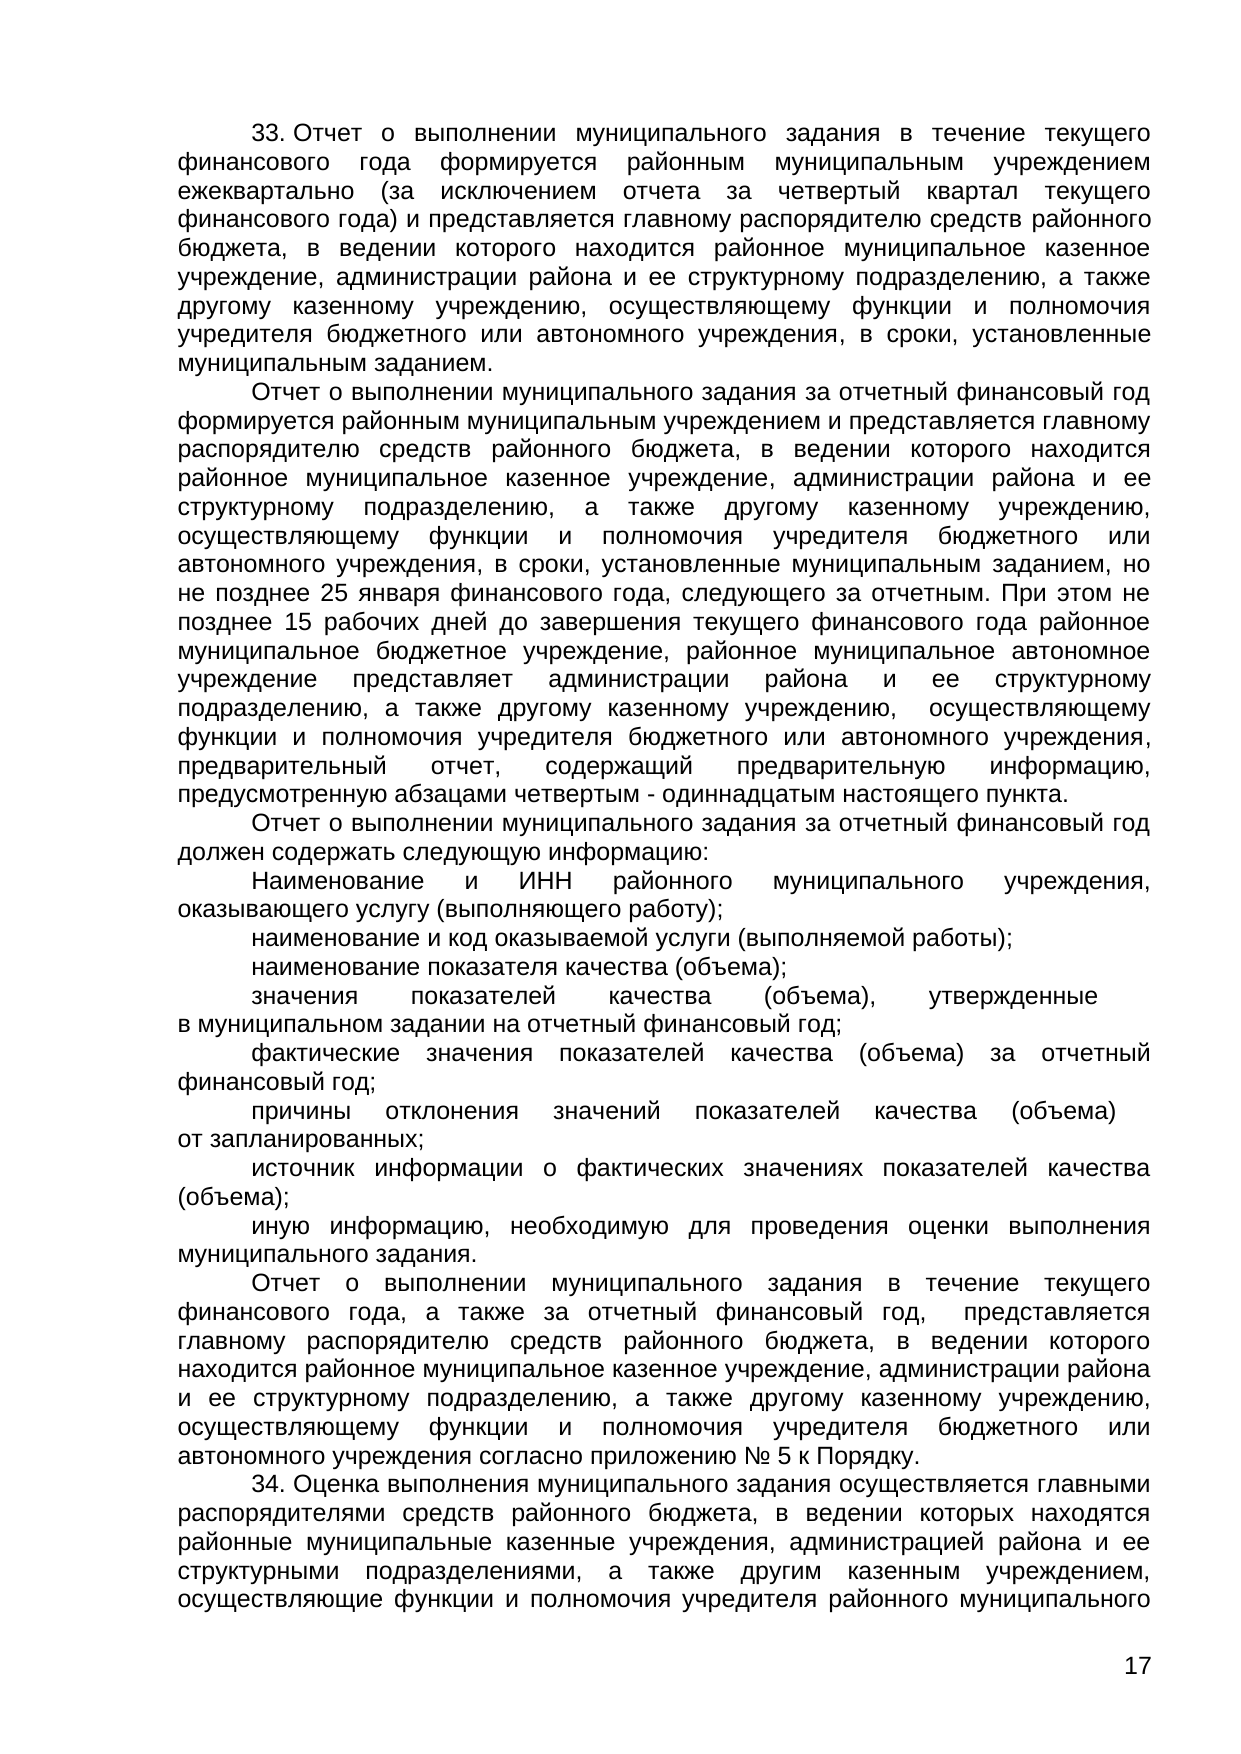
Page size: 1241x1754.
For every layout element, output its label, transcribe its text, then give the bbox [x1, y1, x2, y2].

text значения показателей качества (объема), утвержденные в муниципальном задании на отчетный финансовый год; [177, 981, 1152, 1038]
text иную информацию, необходимую для проведения оценки выполнения муниципального задания. [177, 1211, 1152, 1268]
text источник информации о фактических значениях показателей качества (объема); [177, 1153, 1152, 1211]
text Отчет о выполнении муниципального задания в течение текущего финансового года, а также за отчетный финансовый год, представляется главному распорядителю средств районного бюджета, в ведении которого находится районное муниципальное казенное учреждение, администрации района и ее структурному подразделению, а также другому казенному учреждению, осуществляющему функции и полномочия учредителя бюджетного или автономного учреждения согласно приложению № 5 к Порядку. [177, 1268, 1152, 1469]
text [177, 1469, 1152, 1613]
text Отчет о выполнении муниципального задания за отчетный финансовый год формируется районным муниципальным учреждением и представляется главному распорядителю средств районного бюджета, в ведении которого находится районное муниципальное казенное учреждение, администрации района и ее структурному подразделению, а также другому казенному учреждению, осуществляющему функции и полномочия учредителя бюджетного или автономного учреждения, в сроки, установленные муниципальным заданием, но не позднее 25 января финансового года, следующего за отчетным. При этом не позднее 15 рабочих дней до завершения текущего финансового года районное муниципальное бюджетное учреждение, районное муниципальное автономное учреждение представляет администрации района и ее структурному подразделению, а также другому казенному учреждению, осуществляющему функции и полномочия учредителя бюджетного или автономного учреждения, предварительный отчет, содержащий предварительную информацию, предусмотренную абзацами четвертым - одиннадцатым настоящего пункта. [177, 377, 1152, 808]
text причины отклонения значений показателей качества (объема) от запланированных; [177, 1096, 1152, 1153]
text Отчет о выполнении муниципального задания за отчетный финансовый год должен содержать следующую информацию: [177, 808, 1152, 866]
text фактические значения показателей качества (объема) за отчетный финансовый год; [177, 1038, 1152, 1096]
text 33. Отчет о выполнении муниципального задания в течение текущего финансового года формируется районным муниципальным учреждением ежеквартально (за исключением отчета за четвертый квартал текущего финансового года) и представляется главному распорядителю средств районного бюджета, в ведении которого находится районное муниципальное казенное учреждение, администрации района и ее структурному подразделению, а также другому казенному учреждению, осуществляющему функции и полномочия учредителя бюджетного или автономного учреждения, в сроки, установленные муниципальным заданием. [177, 118, 1152, 377]
text наименование и код оказываемой услуги (выполняемой работы); [177, 923, 1152, 952]
text Наименование и ИНН районного муниципального учреждения, оказывающего услугу (выполняющего работу); [177, 866, 1152, 923]
text наименование показателя качества (объема); [177, 952, 1152, 981]
